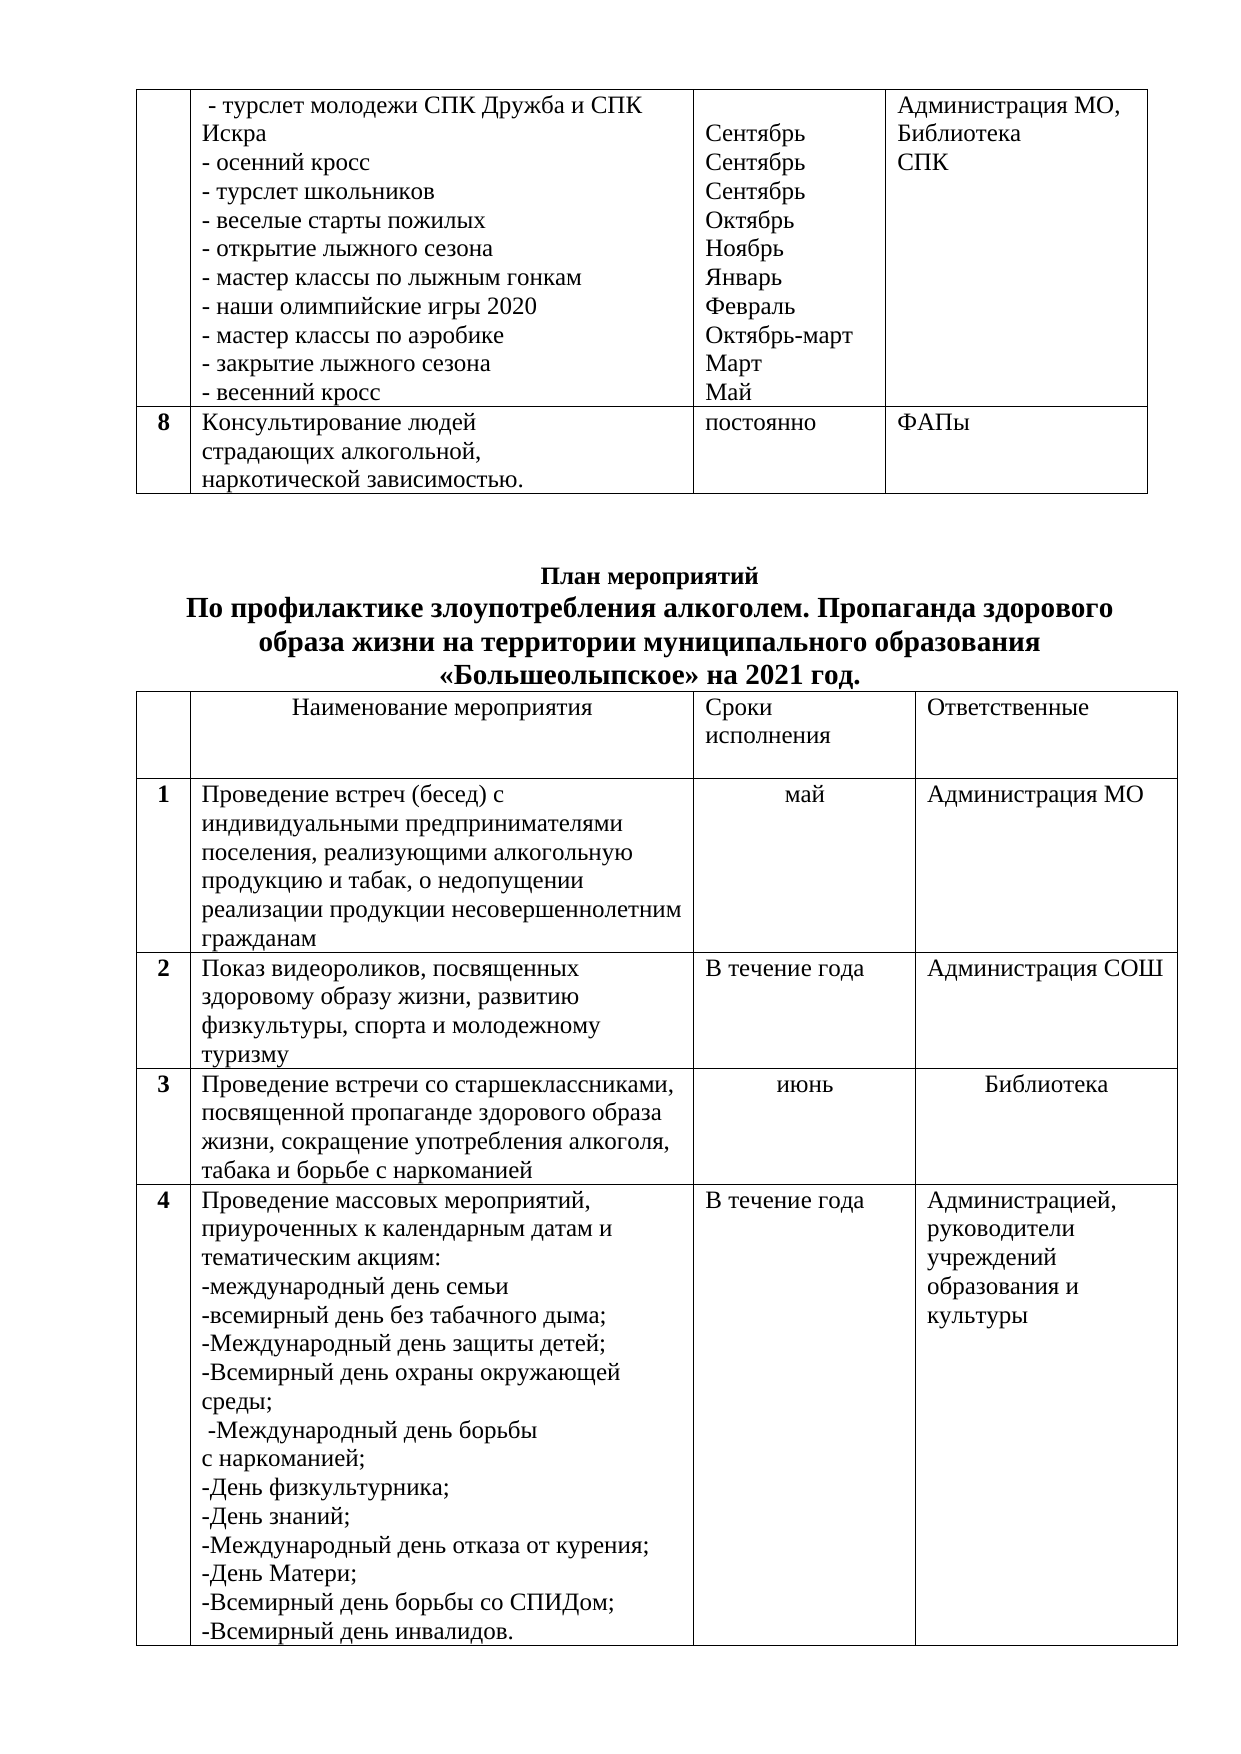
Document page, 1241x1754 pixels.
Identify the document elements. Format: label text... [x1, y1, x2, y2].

text План мероприятий [148, 561, 1152, 590]
table_cell Проведение массовых мероприятий, приуроченных к календарным датам и тематическим акциям: -международный день семьи -всемирный день без табачного дыма; -Международный день защиты детей; -Всемирный день охраны окружающей среды; -Международный день борьбы с наркоманией; -День физкультурника; -День знаний; -Международный день отказа от курения; -День Матери; -Всемирный день борьбы со СПИДом; -Всемирный день инвалидов. [191, 1185, 693, 1645]
table_cell Показ видеороликов, посвященных здоровому образу жизни, развитию физкультуры, спорта и молодежному туризму [191, 953, 693, 1068]
table_header Сроки исполнения [694, 692, 915, 778]
table_cell июнь [694, 1069, 915, 1184]
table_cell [694, 90, 885, 406]
table_cell Библиотека [916, 1069, 1177, 1184]
table_cell Администрацией, руководители учреждений образования и культуры [916, 1185, 1177, 1645]
text По профилактике злоупотребления алкоголем. Пропаганда здорового образа жизни на территории муниципального образования «Большеолыпское» на 2021 год. [148, 590, 1152, 691]
table_header [137, 692, 190, 778]
table_cell 1 [137, 779, 190, 952]
table_cell Администрация СОШ [916, 953, 1177, 1068]
table_cell 8 [137, 407, 190, 493]
table_cell май [694, 779, 915, 952]
table_cell Консультирование людей страдающих алкогольной, наркотической зависимостью. [191, 407, 693, 493]
table_cell 4 [137, 1185, 190, 1645]
table_cell 7 [137, 90, 190, 406]
table_cell Проведение встречи со старшеклассниками, посвященной пропаганде здорового образа жизни, сокращение употребления алкоголя, табака и борьбе с наркоманией [191, 1069, 693, 1184]
table_cell В течение года [694, 953, 915, 1068]
table_header Ответственные [916, 692, 1177, 778]
table_header Наименование мероприятия [191, 692, 693, 778]
table_cell постоянно [694, 407, 885, 493]
table_cell В течение года [694, 1185, 915, 1645]
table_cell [886, 90, 1147, 406]
table_cell Проведение встреч (бесед) с индивидуальными предпринимателями поселения, реализующими алкогольную продукцию и табак, о недопущении реализации продукции несовершеннолетним гражданам [191, 779, 693, 952]
table_cell 3 [137, 1069, 190, 1184]
table_cell ФАПы [886, 407, 1147, 493]
table_cell 2 [137, 953, 190, 1068]
table_cell Администрация МО [916, 779, 1177, 952]
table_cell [191, 90, 693, 406]
